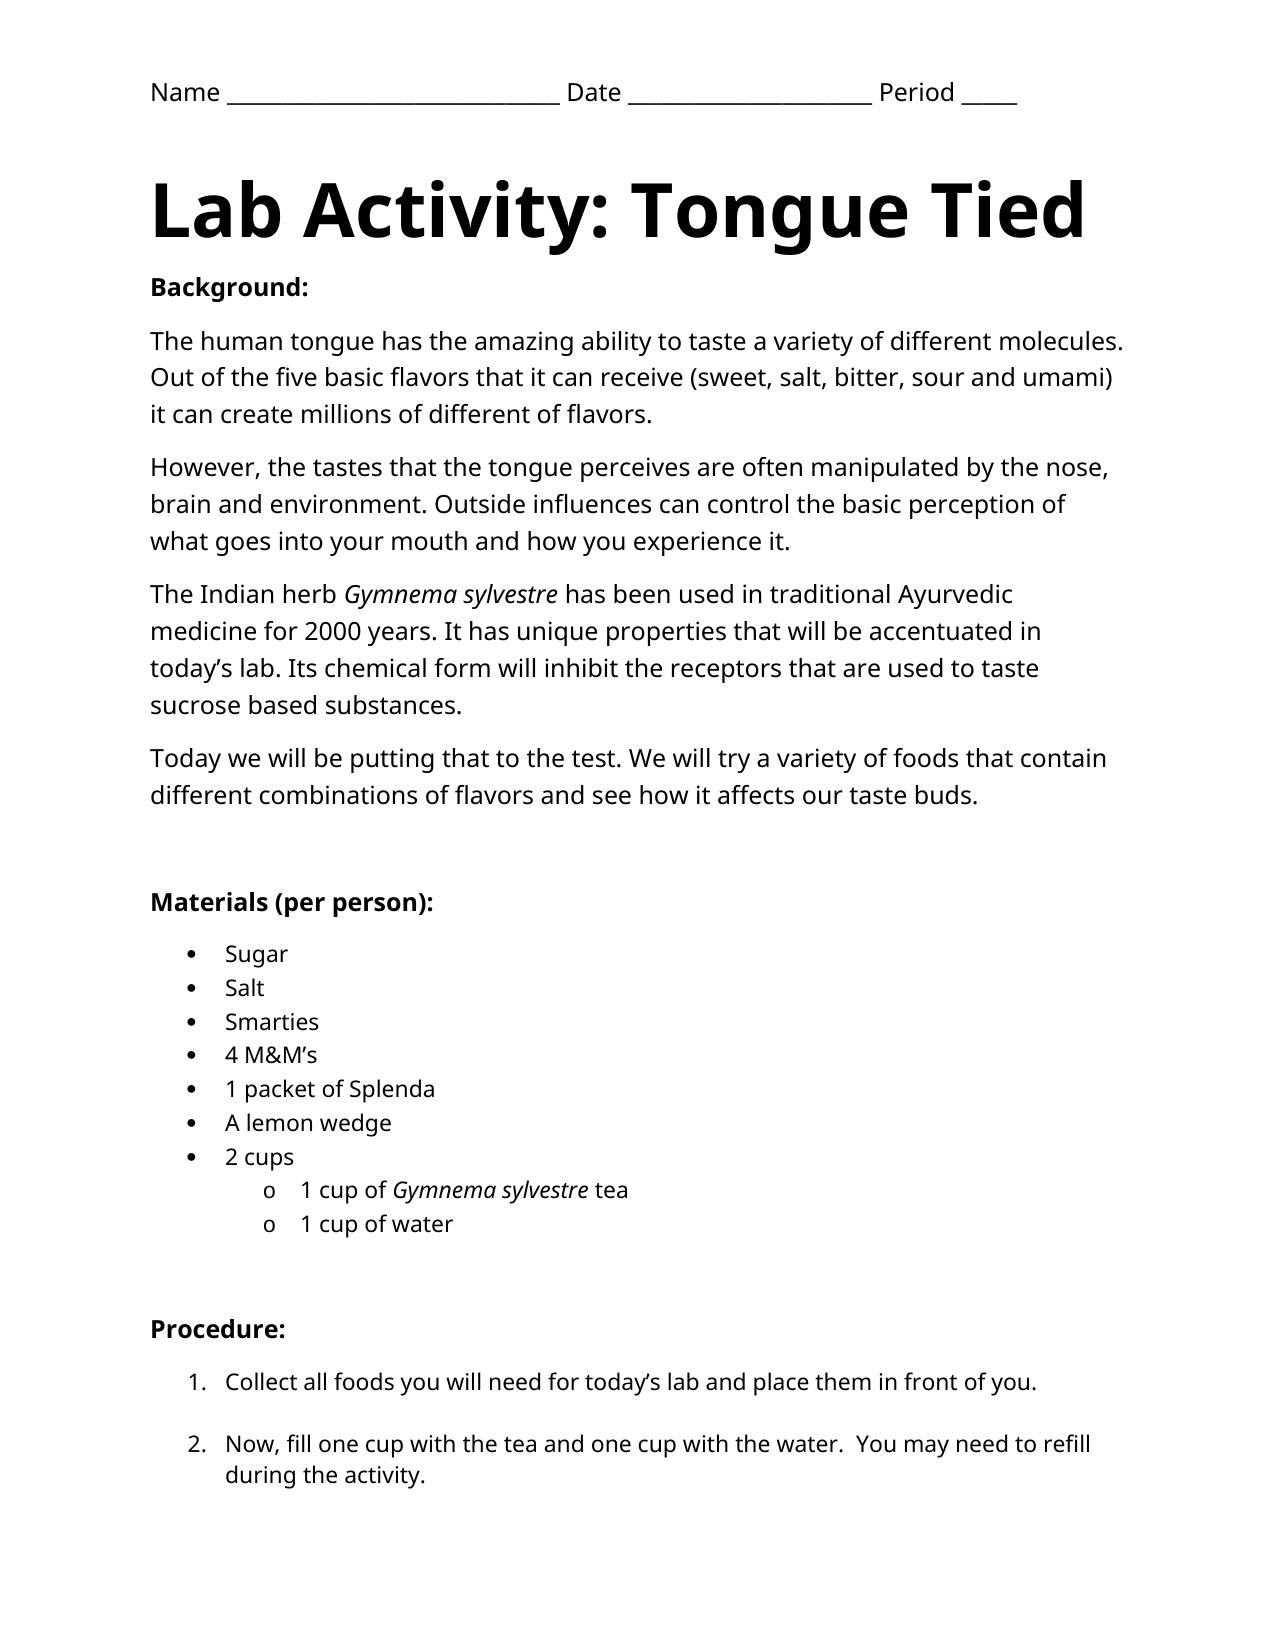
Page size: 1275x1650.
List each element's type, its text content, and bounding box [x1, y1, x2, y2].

text The human tongue has the amazing ability to taste a variety of different molecules. Out of the five basic flavors that it can receive (sweet, salt, bitter, sour and umami) it can create millions of different of flavors. [150, 323, 1125, 431]
text Procedure: [150, 1312, 1125, 1346]
list 1 cup of Gymnema sylvestre tea [262, 1174, 1125, 1206]
text The Indian herb Gymnema sylvestre has been used in traditional Ayurvedic medicine for 2000 years. It has unique properties that will be accentuated in today’s lab. Its chemical form will inhibit the receptors that are used to taste sucrose based substances. [150, 577, 1125, 721]
list Now, fill one cup with the tea and one cup with the water. You may need to refill during the activity. [187, 1428, 1125, 1490]
list Sugar [187, 938, 1125, 969]
text Today we will be putting that to the test. We will try a variety of foods that contain different combinations of flavors and see how it affects our taste buds. [150, 741, 1125, 812]
list 1 cup of water [262, 1208, 1125, 1239]
list 2 cups [187, 1140, 1125, 1172]
text Background: [150, 150, 1125, 304]
list A lemon wedge [187, 1107, 1125, 1138]
list Smarties [187, 1005, 1125, 1037]
list 1 packet of Splenda [187, 1073, 1125, 1104]
list Collect all foods you will need for today’s lab and place them in front of you. [187, 1365, 1125, 1397]
text However, the tastes that the tongue perceives are often manipulated by the nose, brain and environment. Outside influences can control the basic perception of what goes into your mouth and how you experience it. [150, 450, 1125, 558]
list 4 M&M’s [187, 1039, 1125, 1070]
text Materials (per person): [150, 884, 1125, 918]
list Salt [187, 972, 1125, 1003]
